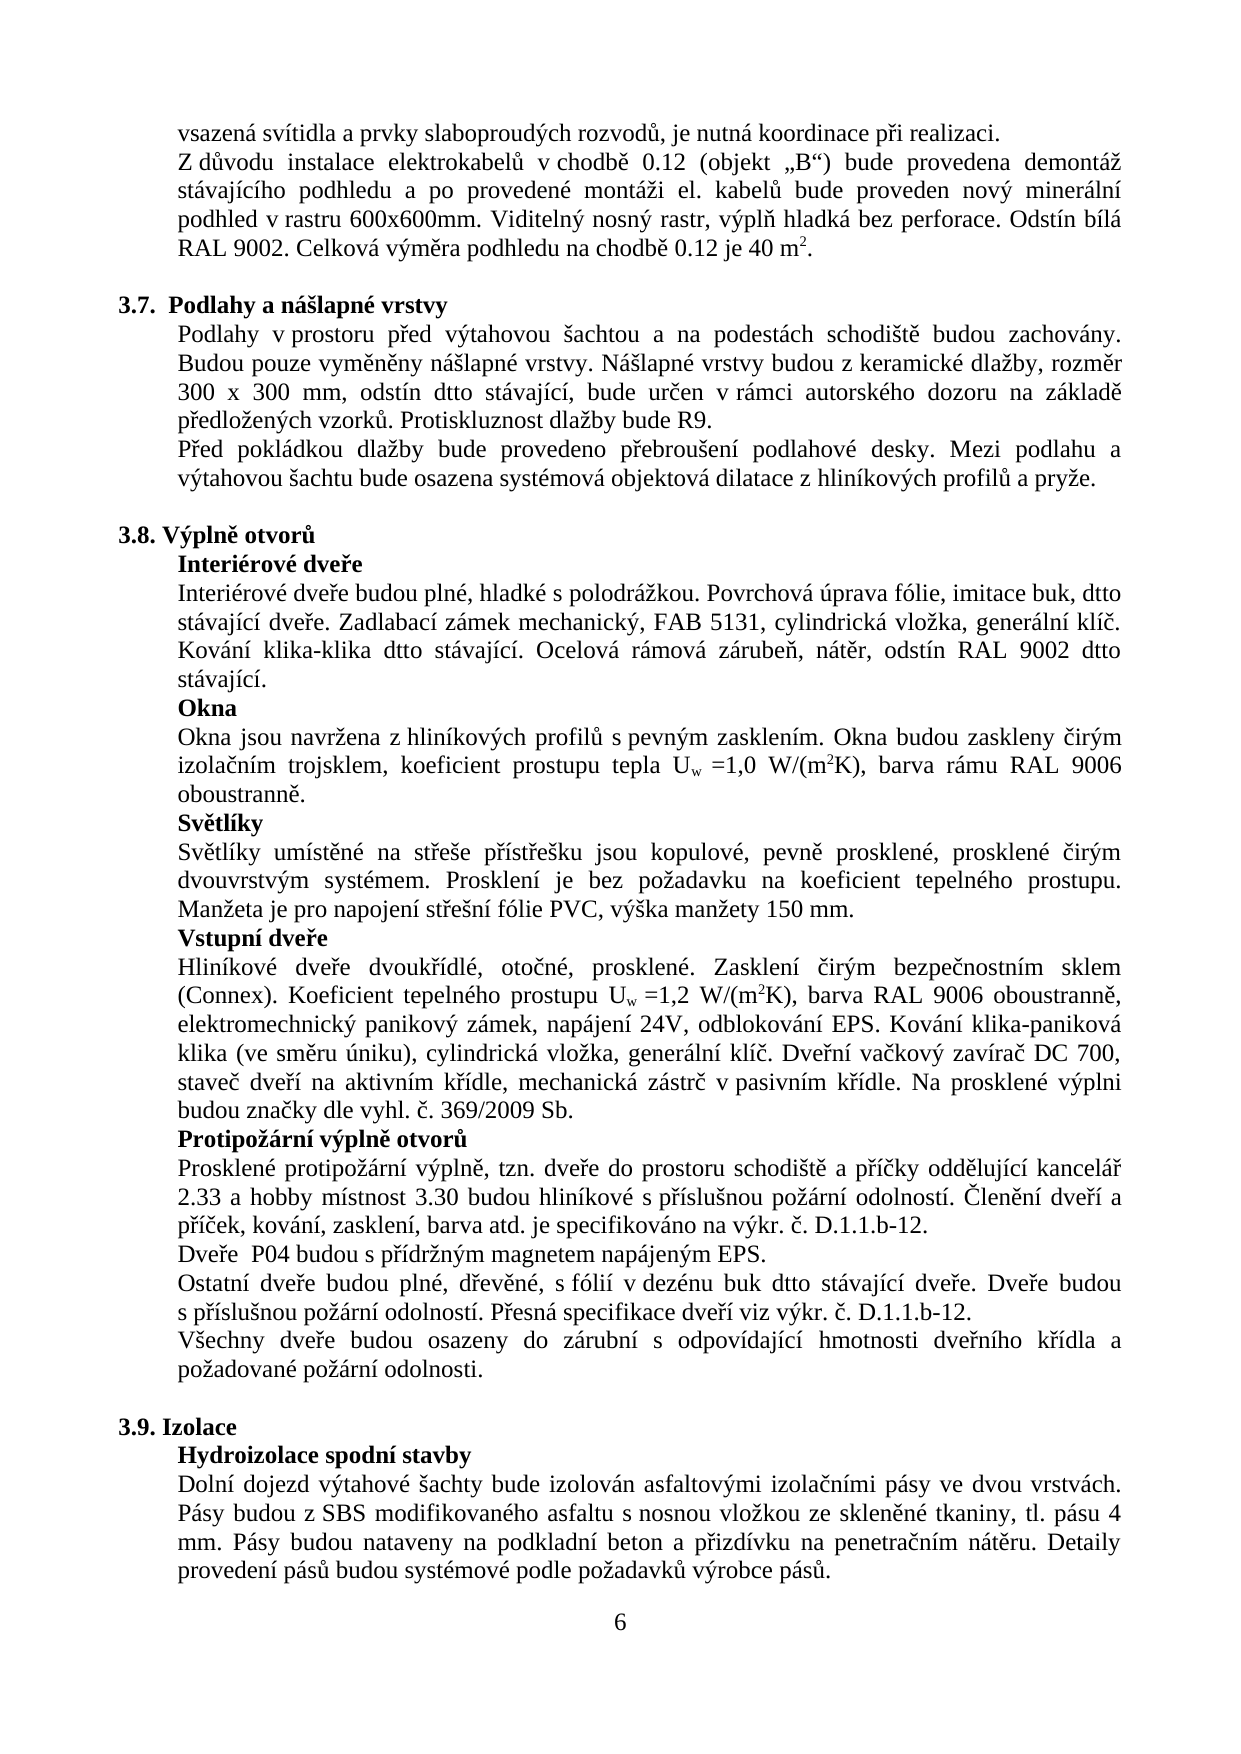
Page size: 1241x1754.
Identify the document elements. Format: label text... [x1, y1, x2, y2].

text Před pokládkou dlažby bude provedeno přebroušení podlahové desky. Mezi podlahu a výtahovou šachtu bude osazena systémová objektová dilatace z hliníkových profilů a pryže. [177, 434, 1122, 492]
text Z důvodu instalace elektrokabelů v chodbě 0.12 (objekt „B“) bude provedena demontáž stávajícího podhledu a po provedené montáži el. kabelů bude proveden nový minerální podhled v rastru 600x600mm. Viditelný nosný rastr, výplň hladká bez perforace. Odstín bílá RAL 9002. Celková výměra podhledu na chodbě 0.12 je 40 m2. [177, 147, 1122, 262]
text Světlíky [177, 808, 1122, 837]
text Ostatní dveře budou plné, dřevěné, s fólií v dezénu buk dtto stávající dveře. Dveře budou s příslušnou požární odolností. Přesná specifikace dveří viz výkr. č. D.1.1.b-12. [177, 1268, 1122, 1326]
text Všechny dveře budou osazeny do zárubní s odpovídající hmotnosti dveřního křídla a požadované požární odolnosti. [177, 1326, 1122, 1383]
text Okna jsou navržena z hliníkových profilů s pevným zasklením. Okna budou zaskleny čirým izolačním trojsklem, koeficient prostupu tepla Uw =1,0 W/(m2K), barva rámu RAL 9006 oboustranně. [177, 722, 1122, 808]
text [177, 118, 1122, 147]
text Podlahy v prostoru před výtahovou šachtou a na podestách schodiště budou zachovány. Budou pouze vyměněny nášlapné vrstvy. Nášlapné vrstvy budou z keramické dlažby, rozměr 300 x 300 mm, odstín dtto stávající, bude určen v rámci autorského dozoru na základě předložených vzorků. Protiskluznost dlažby bude R9. [177, 319, 1122, 434]
text Dveře P04 budou s přídržným magnetem napájeným EPS. [177, 1239, 1122, 1268]
text Hydroizolace spodní stavby [177, 1441, 1122, 1469]
text Okna [177, 693, 1122, 722]
text 3.9. Izolace [118, 1412, 1122, 1441]
text Vstupní dveře [177, 923, 1122, 952]
text Světlíky umístěné na střeše přístřešku jsou kopulové, pevně prosklené, prosklené čirým dvouvrstvým systémem. Prosklení je bez požadavku na koeficient tepelného prostupu. Manžeta je pro napojení střešní fólie PVC, výška manžety 150 mm. [177, 837, 1122, 923]
text Interiérové dveře budou plné, hladké s polodrážkou. Povrchová úprava fólie, imitace buk, dtto stávající dveře. Zadlabací zámek mechanický, FAB 5131, cylindrická vložka, generální klíč. Kování klika-klika dtto stávající. Ocelová rámová zárubeň, nátěr, odstín RAL 9002 dtto stávající. [177, 578, 1122, 693]
text 3.7. Podlahy a nášlapné vrstvy [118, 291, 1122, 319]
text Prosklené protipožární výplně, tzn. dveře do prostoru schodiště a příčky oddělující kancelář 2.33 a hobby místnost 3.30 budou hliníkové s příslušnou požární odolností. Členění dveří a příček, kování, zasklení, barva atd. je specifikováno na výkr. č. D.1.1.b-12. [177, 1153, 1122, 1239]
text Hliníkové dveře dvoukřídlé, otočné, prosklené. Zasklení čirým bezpečnostním sklem (Connex). Koeficient tepelného prostupu Uw =1,2 W/(m2K), barva RAL 9006 oboustranně, elektromechnický panikový zámek, napájení 24V, odblokování EPS. Kování klika-paniková klika (ve směru úniku), cylindrická vložka, generální klíč. Dveřní vačkový zavírač DC 700, staveč dveří na aktivním křídle, mechanická zástrč v pasivním křídle. Na prosklené výplni budou značky dle vyhl. č. 369/2009 Sb. [177, 952, 1122, 1124]
text Protipožární výplně otvorů [177, 1124, 1122, 1153]
text Interiérové dveře [177, 549, 1122, 578]
text 3.8. Výplně otvorů [118, 521, 1122, 549]
text Dolní dojezd výtahové šachty bude izolován asfaltovými izolačními pásy ve dvou vrstvách. Pásy budou z SBS modifikovaného asfaltu s nosnou vložkou ze skleněné tkaniny, tl. pásu 4 mm. Pásy budou nataveny na podkladní beton a přizdívku na penetračním nátěru. Detaily provedení pásů budou systémové podle požadavků výrobce pásů. [177, 1469, 1122, 1584]
